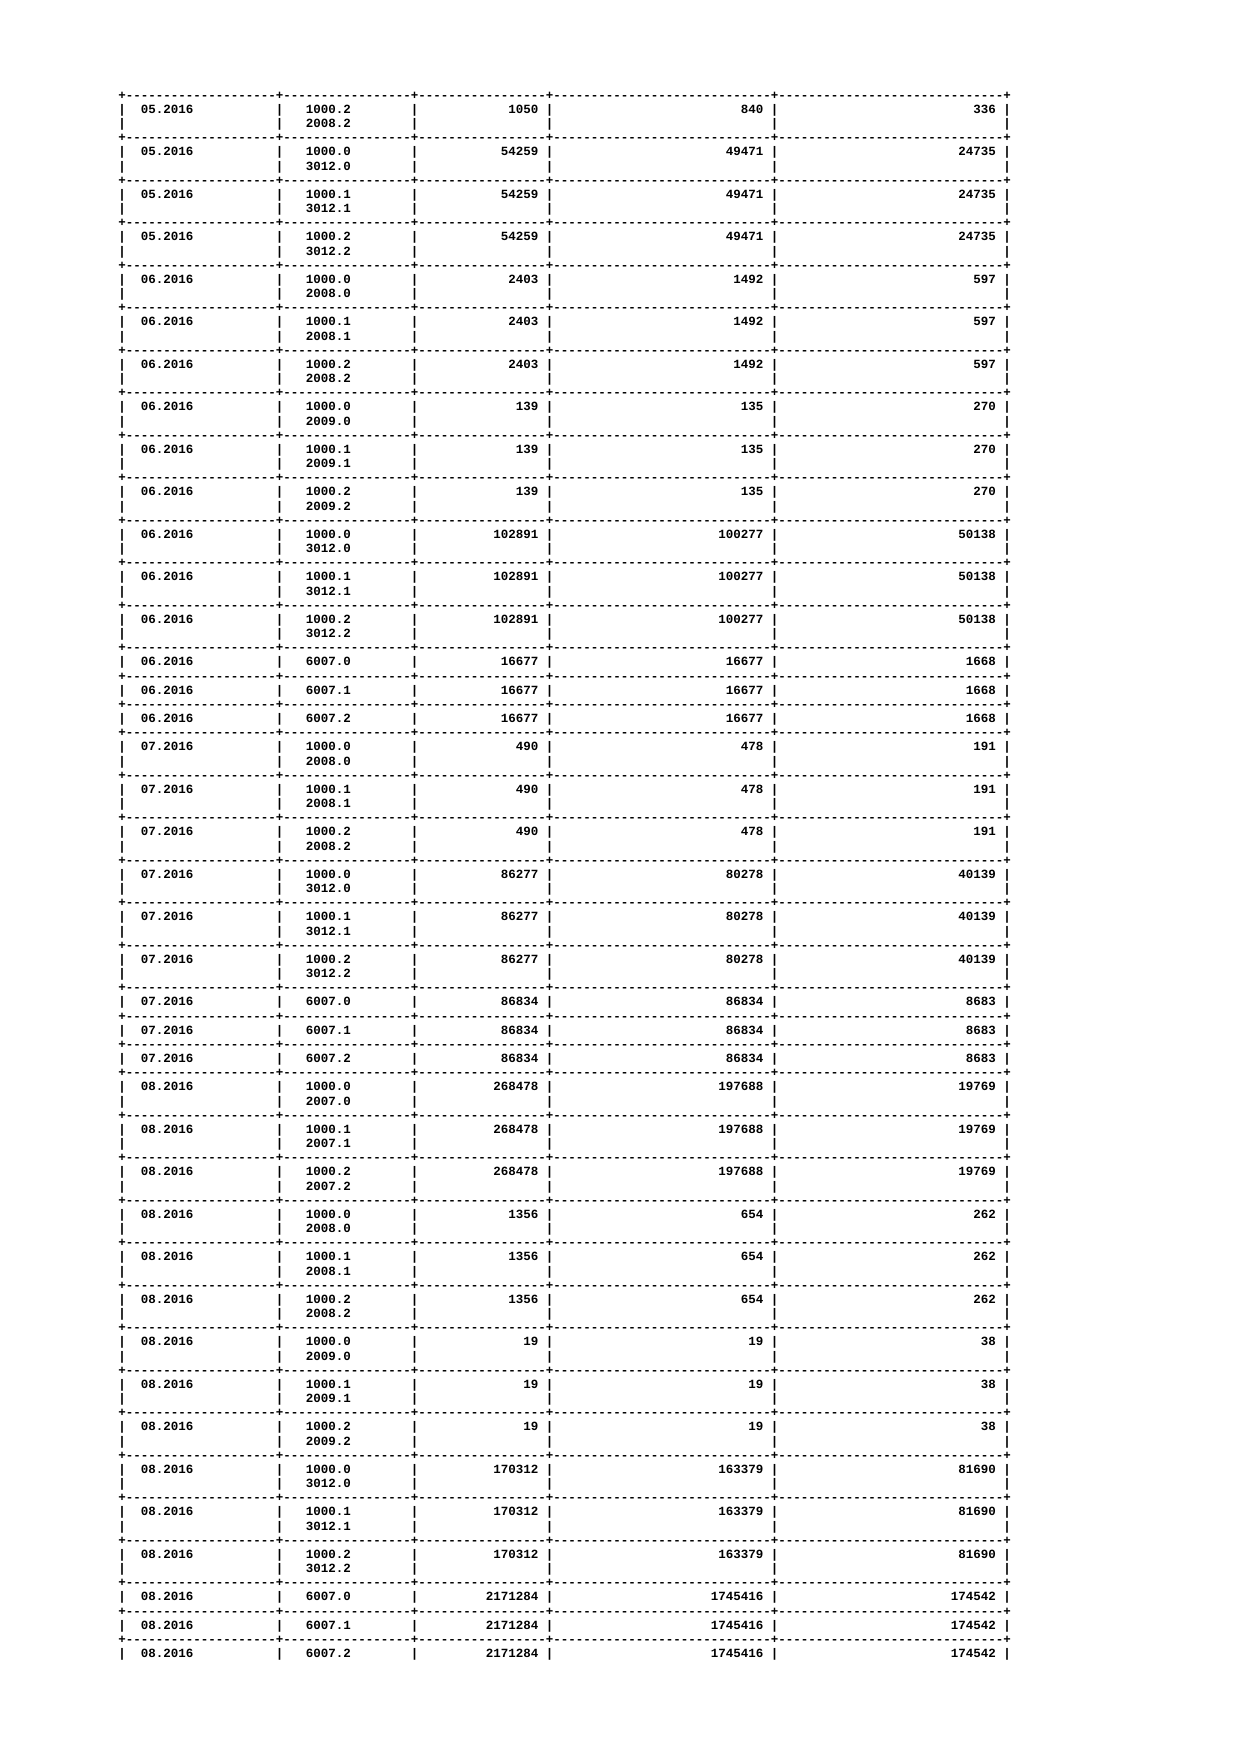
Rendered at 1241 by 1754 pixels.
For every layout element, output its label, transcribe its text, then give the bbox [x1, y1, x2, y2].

text | | 3012.1 | | | | [118, 924, 1122, 939]
text +--------------------+-----------------+-----------------+-----------------------------+------------------------------+ [118, 641, 1122, 655]
text | 07.2016 | 1000.1 | 86277 | 80278 | 40139 | [118, 910, 1122, 924]
text | 07.2016 | 1000.2 | 490 | 478 | 191 | [118, 825, 1122, 839]
text | | 3012.0 | | | | [118, 1477, 1122, 1491]
text | | 3012.0 | | | | [118, 542, 1122, 556]
text | 07.2016 | 1000.1 | 490 | 478 | 191 | [118, 783, 1122, 797]
text | 06.2016 | 1000.0 | 102891 | 100277 | 50138 | [118, 528, 1122, 542]
text | | 2008.2 | | | | [118, 839, 1122, 854]
text +--------------------+-----------------+-----------------+-----------------------------+------------------------------+ [118, 698, 1122, 712]
text +--------------------+-----------------+-----------------+-----------------------------+------------------------------+ [118, 1066, 1122, 1080]
text +--------------------+-----------------+-----------------+-----------------------------+------------------------------+ [118, 1009, 1122, 1024]
text +--------------------+-----------------+-----------------+-----------------------------+------------------------------+ [118, 1449, 1122, 1463]
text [118, 89, 1122, 103]
text | 07.2016 | 1000.2 | 86277 | 80278 | 40139 | [118, 953, 1122, 967]
text +--------------------+-----------------+-----------------+-----------------------------+------------------------------+ [118, 1151, 1122, 1165]
text | 08.2016 | 1000.0 | 19 | 19 | 38 | [118, 1335, 1122, 1349]
text | 06.2016 | 6007.1 | 16677 | 16677 | 1668 | [118, 684, 1122, 698]
text | 08.2016 | 1000.2 | 1356 | 654 | 262 | [118, 1293, 1122, 1307]
text +--------------------+-----------------+-----------------+-----------------------------+------------------------------+ [118, 1491, 1122, 1505]
text | 08.2016 | 1000.2 | 170312 | 163379 | 81690 | [118, 1548, 1122, 1562]
text +--------------------+-----------------+-----------------+-----------------------------+------------------------------+ [118, 811, 1122, 825]
text | 08.2016 | 1000.1 | 268478 | 197688 | 19769 | [118, 1123, 1122, 1137]
text | 06.2016 | 1000.2 | 139 | 135 | 270 | [118, 485, 1122, 499]
text | | 3012.2 | | | | [118, 1562, 1122, 1576]
text | | 2008.1 | | | | [118, 1264, 1122, 1279]
text +--------------------+-----------------+-----------------+-----------------------------+------------------------------+ [118, 1194, 1122, 1208]
text | | 2008.2 | | | | [118, 117, 1122, 131]
text +--------------------+-----------------+-----------------+-----------------------------+------------------------------+ [118, 981, 1122, 995]
text | 08.2016 | 1000.1 | 1356 | 654 | 262 | [118, 1250, 1122, 1264]
text +--------------------+-----------------+-----------------+-----------------------------+------------------------------+ [118, 1236, 1122, 1250]
text | 07.2016 | 1000.0 | 490 | 478 | 191 | [118, 740, 1122, 754]
text +--------------------+-----------------+-----------------+-----------------------------+------------------------------+ [118, 1279, 1122, 1293]
text | | 2009.0 | | | | [118, 1349, 1122, 1364]
text +--------------------+-----------------+-----------------+-----------------------------+------------------------------+ [118, 769, 1122, 783]
text | 08.2016 | 1000.2 | 268478 | 197688 | 19769 | [118, 1165, 1122, 1179]
text | 08.2016 | 1000.2 | 19 | 19 | 38 | [118, 1420, 1122, 1434]
text | 08.2016 | 1000.0 | 170312 | 163379 | 81690 | [118, 1463, 1122, 1477]
text +--------------------+-----------------+-----------------+-----------------------------+------------------------------+ [118, 1321, 1122, 1335]
text +--------------------+-----------------+-----------------+-----------------------------+------------------------------+ [118, 896, 1122, 910]
text +--------------------+-----------------+-----------------+-----------------------------+------------------------------+ [118, 1576, 1122, 1590]
text | 07.2016 | 6007.2 | 86834 | 86834 | 8683 | [118, 1052, 1122, 1066]
text | 06.2016 | 1000.1 | 102891 | 100277 | 50138 | [118, 570, 1122, 584]
text +--------------------+-----------------+-----------------+-----------------------------+------------------------------+ [118, 259, 1122, 273]
text +--------------------+-----------------+-----------------+-----------------------------+------------------------------+ [118, 1109, 1122, 1123]
text +--------------------+-----------------+-----------------+-----------------------------+------------------------------+ [118, 1038, 1122, 1052]
text | 07.2016 | 6007.0 | 86834 | 86834 | 8683 | [118, 995, 1122, 1009]
text +--------------------+-----------------+-----------------+-----------------------------+------------------------------+ [118, 556, 1122, 570]
text | | 2008.0 | | | | [118, 1222, 1122, 1236]
text | | 2008.2 | | | | [118, 1307, 1122, 1321]
text | 08.2016 | 1000.0 | 1356 | 654 | 262 | [118, 1208, 1122, 1222]
text | 07.2016 | 1000.0 | 86277 | 80278 | 40139 | [118, 868, 1122, 882]
text +--------------------+-----------------+-----------------+-----------------------------+------------------------------+ [118, 1406, 1122, 1420]
text | 06.2016 | 6007.2 | 16677 | 16677 | 1668 | [118, 712, 1122, 726]
text | 05.2016 | 1000.2 | 54259 | 49471 | 24735 | [118, 230, 1122, 244]
text +--------------------+-----------------+-----------------+-----------------------------+------------------------------+ [118, 514, 1122, 528]
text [118, 1633, 1122, 1647]
text | | 2009.0 | | | | [118, 414, 1122, 429]
text | | 2009.2 | | | | [118, 499, 1122, 514]
text +--------------------+-----------------+-----------------+-----------------------------+------------------------------+ [118, 216, 1122, 230]
text | | 3012.2 | | | | [118, 244, 1122, 259]
text +--------------------+-----------------+-----------------+-----------------------------+------------------------------+ [118, 174, 1122, 188]
text +--------------------+-----------------+-----------------+-----------------------------+------------------------------+ [118, 471, 1122, 485]
text | | 2007.0 | | | | [118, 1094, 1122, 1109]
text | 06.2016 | 1000.2 | 102891 | 100277 | 50138 | [118, 613, 1122, 627]
text | | 3012.2 | | | | [118, 967, 1122, 981]
text +--------------------+-----------------+-----------------+-----------------------------+------------------------------+ [118, 669, 1122, 684]
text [118, 131, 1122, 145]
text +--------------------+-----------------+-----------------+-----------------------------+------------------------------+ [118, 429, 1122, 443]
text | 05.2016 | 1000.1 | 54259 | 49471 | 24735 | [118, 188, 1122, 202]
text | 08.2016 | 1000.0 | 268478 | 197688 | 19769 | [118, 1080, 1122, 1094]
text | 08.2016 | 6007.0 | 2171284 | 1745416 | 174542 | [118, 1590, 1122, 1604]
text | 08.2016 | 6007.2 | 2171284 | 1745416 | 174542 | [118, 1647, 1122, 1661]
text | 08.2016 | 1000.1 | 170312 | 163379 | 81690 | [118, 1505, 1122, 1519]
text | | 2008.0 | | | | [118, 287, 1122, 301]
text | | 2009.1 | | | | [118, 1392, 1122, 1406]
text +--------------------+-----------------+-----------------+-----------------------------+------------------------------+ [118, 854, 1122, 868]
text +--------------------+-----------------+-----------------+-----------------------------+------------------------------+ [118, 386, 1122, 400]
text +--------------------+-----------------+-----------------+-----------------------------+------------------------------+ [118, 599, 1122, 613]
text | | 2008.0 | | | | [118, 754, 1122, 769]
text +--------------------+-----------------+-----------------+-----------------------------+------------------------------+ [118, 726, 1122, 740]
text | 06.2016 | 1000.1 | 139 | 135 | 270 | [118, 443, 1122, 457]
text | | 2009.2 | | | | [118, 1434, 1122, 1449]
text | 08.2016 | 6007.1 | 2171284 | 1745416 | 174542 | [118, 1619, 1122, 1633]
text | | 3012.1 | | | | [118, 202, 1122, 216]
text | 06.2016 | 6007.0 | 16677 | 16677 | 1668 | [118, 655, 1122, 669]
text +--------------------+-----------------+-----------------+-----------------------------+------------------------------+ [118, 301, 1122, 315]
text | 08.2016 | 1000.1 | 19 | 19 | 38 | [118, 1378, 1122, 1392]
text | | 2007.1 | | | | [118, 1137, 1122, 1151]
text | | 3012.1 | | | | [118, 584, 1122, 599]
text +--------------------+-----------------+-----------------+-----------------------------+------------------------------+ [118, 1534, 1122, 1548]
text | 06.2016 | 1000.2 | 2403 | 1492 | 597 | [118, 358, 1122, 372]
text | | 2008.1 | | | | [118, 329, 1122, 344]
text | 05.2016 | 1000.2 | 1050 | 840 | 336 | [118, 103, 1122, 117]
text | | 3012.0 | | | | [118, 159, 1122, 174]
text | 06.2016 | 1000.0 | 139 | 135 | 270 | [118, 400, 1122, 414]
text +--------------------+-----------------+-----------------+-----------------------------+------------------------------+ [118, 344, 1122, 358]
text | 06.2016 | 1000.1 | 2403 | 1492 | 597 | [118, 315, 1122, 329]
text | 06.2016 | 1000.0 | 2403 | 1492 | 597 | [118, 273, 1122, 287]
text | | 2009.1 | | | | [118, 457, 1122, 471]
text | | 2007.2 | | | | [118, 1179, 1122, 1194]
text | | 2008.2 | | | | [118, 372, 1122, 386]
text | | 3012.0 | | | | [118, 882, 1122, 896]
text | | 2008.1 | | | | [118, 797, 1122, 811]
text +--------------------+-----------------+-----------------+-----------------------------+------------------------------+ [118, 939, 1122, 953]
text | | 3012.1 | | | | [118, 1519, 1122, 1534]
text +--------------------+-----------------+-----------------+-----------------------------+------------------------------+ [118, 1364, 1122, 1378]
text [118, 1604, 1122, 1619]
text | 07.2016 | 6007.1 | 86834 | 86834 | 8683 | [118, 1024, 1122, 1038]
text | | 3012.2 | | | | [118, 627, 1122, 641]
text | 05.2016 | 1000.0 | 54259 | 49471 | 24735 | [118, 145, 1122, 159]
